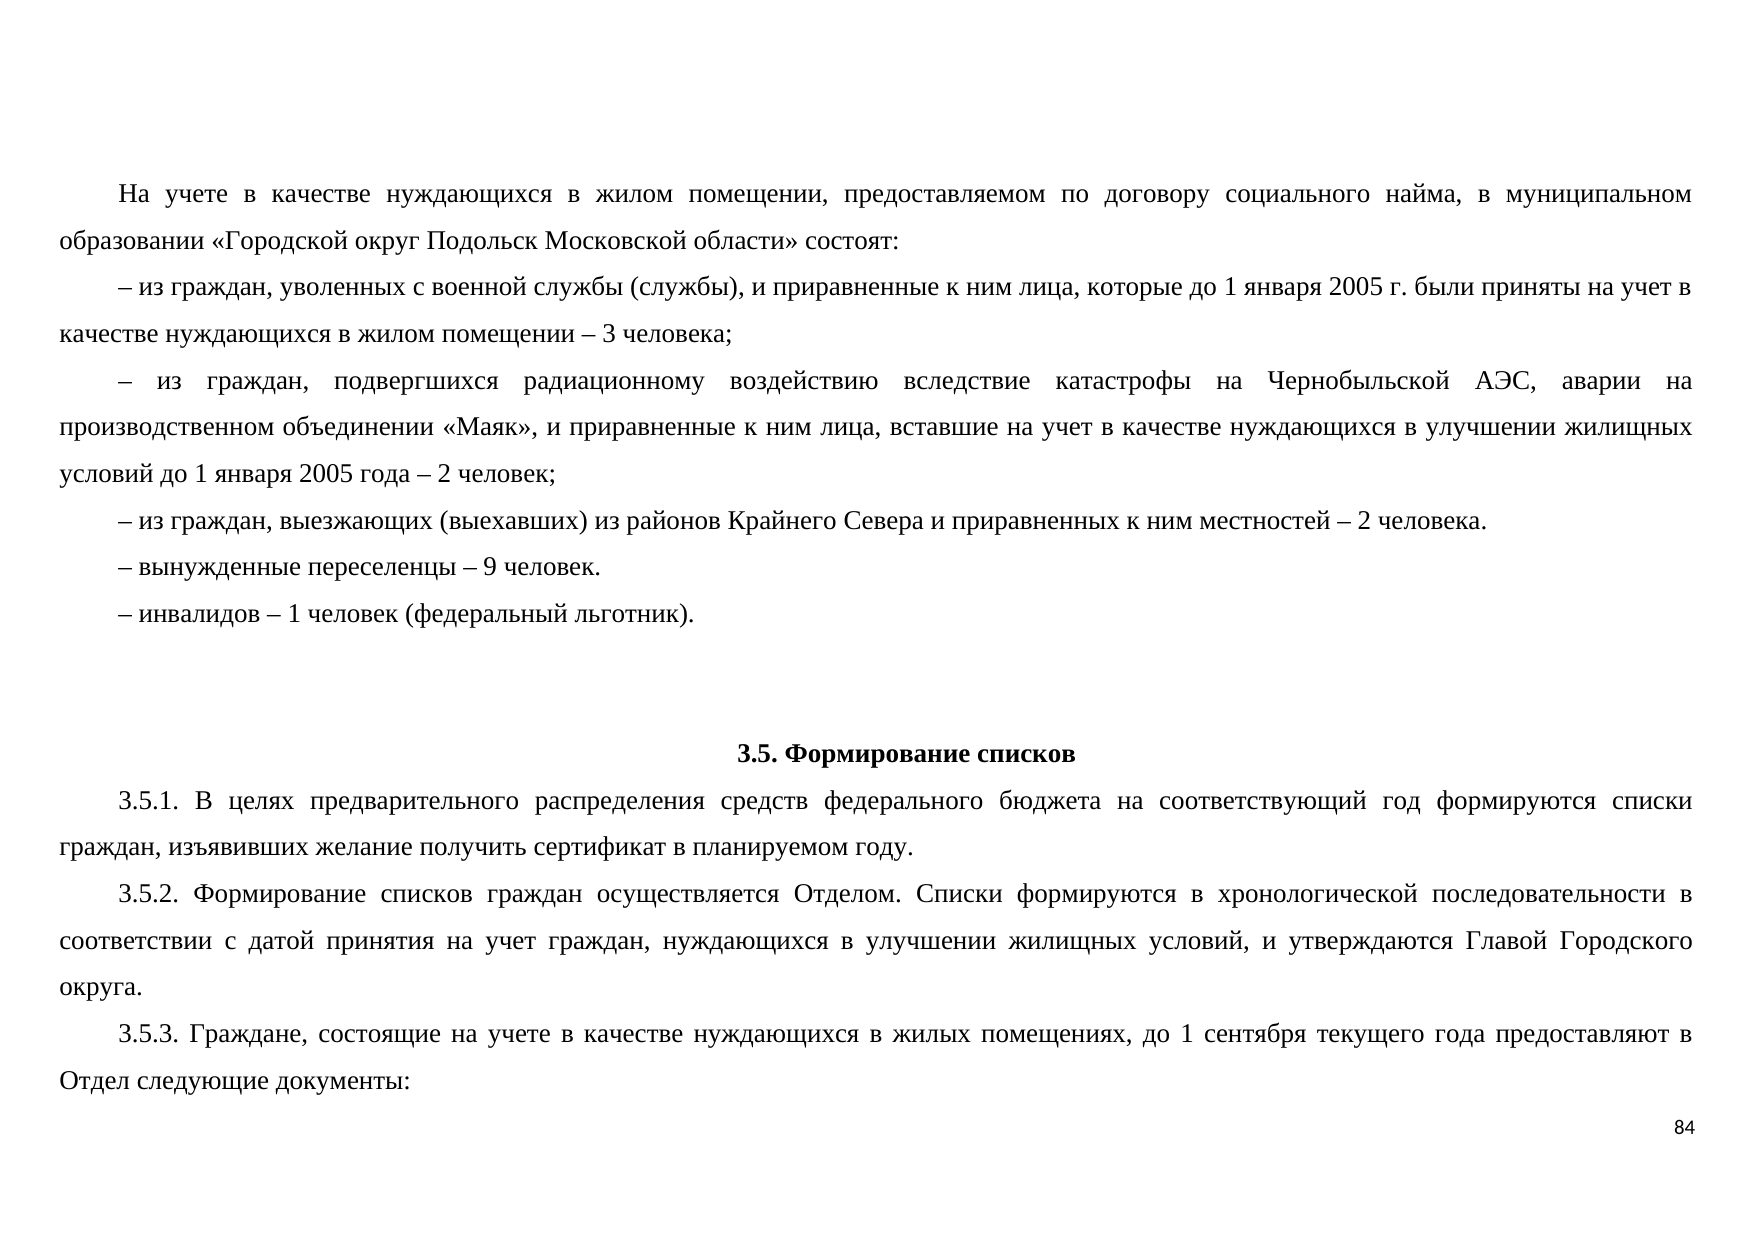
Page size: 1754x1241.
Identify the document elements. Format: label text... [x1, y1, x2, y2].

text 3.5.1. В целях предварительного распределения средств федерального бюджета на соответствующий год формируются списки граждан, изъявивших желание получить сертификат в планируемом году. [59, 784, 1695, 862]
text – из граждан, подвергшихся радиационному воздействию вследствие катастрофы на Чернобыльской АЭС, аварии на производственном объединении «Маяк», и приравненные к ним лица, вставшие на учет в качестве нуждающихся в улучшении жилищных условий до 1 января 2005 года – 2 человек; [59, 364, 1695, 488]
text 3.5.3. Граждане, состоящие на учете в качестве нуждающихся в жилых помещениях, до 1 сентября текущего года предоставляют в Отдел следующие документы: [59, 1017, 1695, 1095]
text – инвалидов – 1 человек (федеральный льготник). [59, 597, 1695, 628]
text 3.5. Формирование списков [59, 737, 1695, 768]
text – вынужденные переселенцы – 9 человек. [59, 551, 1695, 582]
text На учете в качестве нуждающихся в жилом помещении, предоставляемом по договору социального найма, в муниципальном образовании «Городской округ Подольск Московской области» состоят: [59, 177, 1695, 255]
text – из граждан, выезжающих (выехавших) из районов Крайнего Севера и приравненных к ним местностей – 2 человека. [59, 504, 1695, 535]
text 3.5.2. Формирование списков граждан осуществляется Отделом. Списки формируются в хронологической последовательности в соответствии с датой принятия на учет граждан, нуждающихся в улучшении жилищных условий, и утверждаются Главой Городского округа. [59, 877, 1695, 1002]
text – из граждан, уволенных с военной службы (службы), и приравненные к ним лица, которые до 1 января 2005 г. были приняты на учет в качестве нуждающихся в жилом помещении – 3 человека; [59, 271, 1695, 348]
